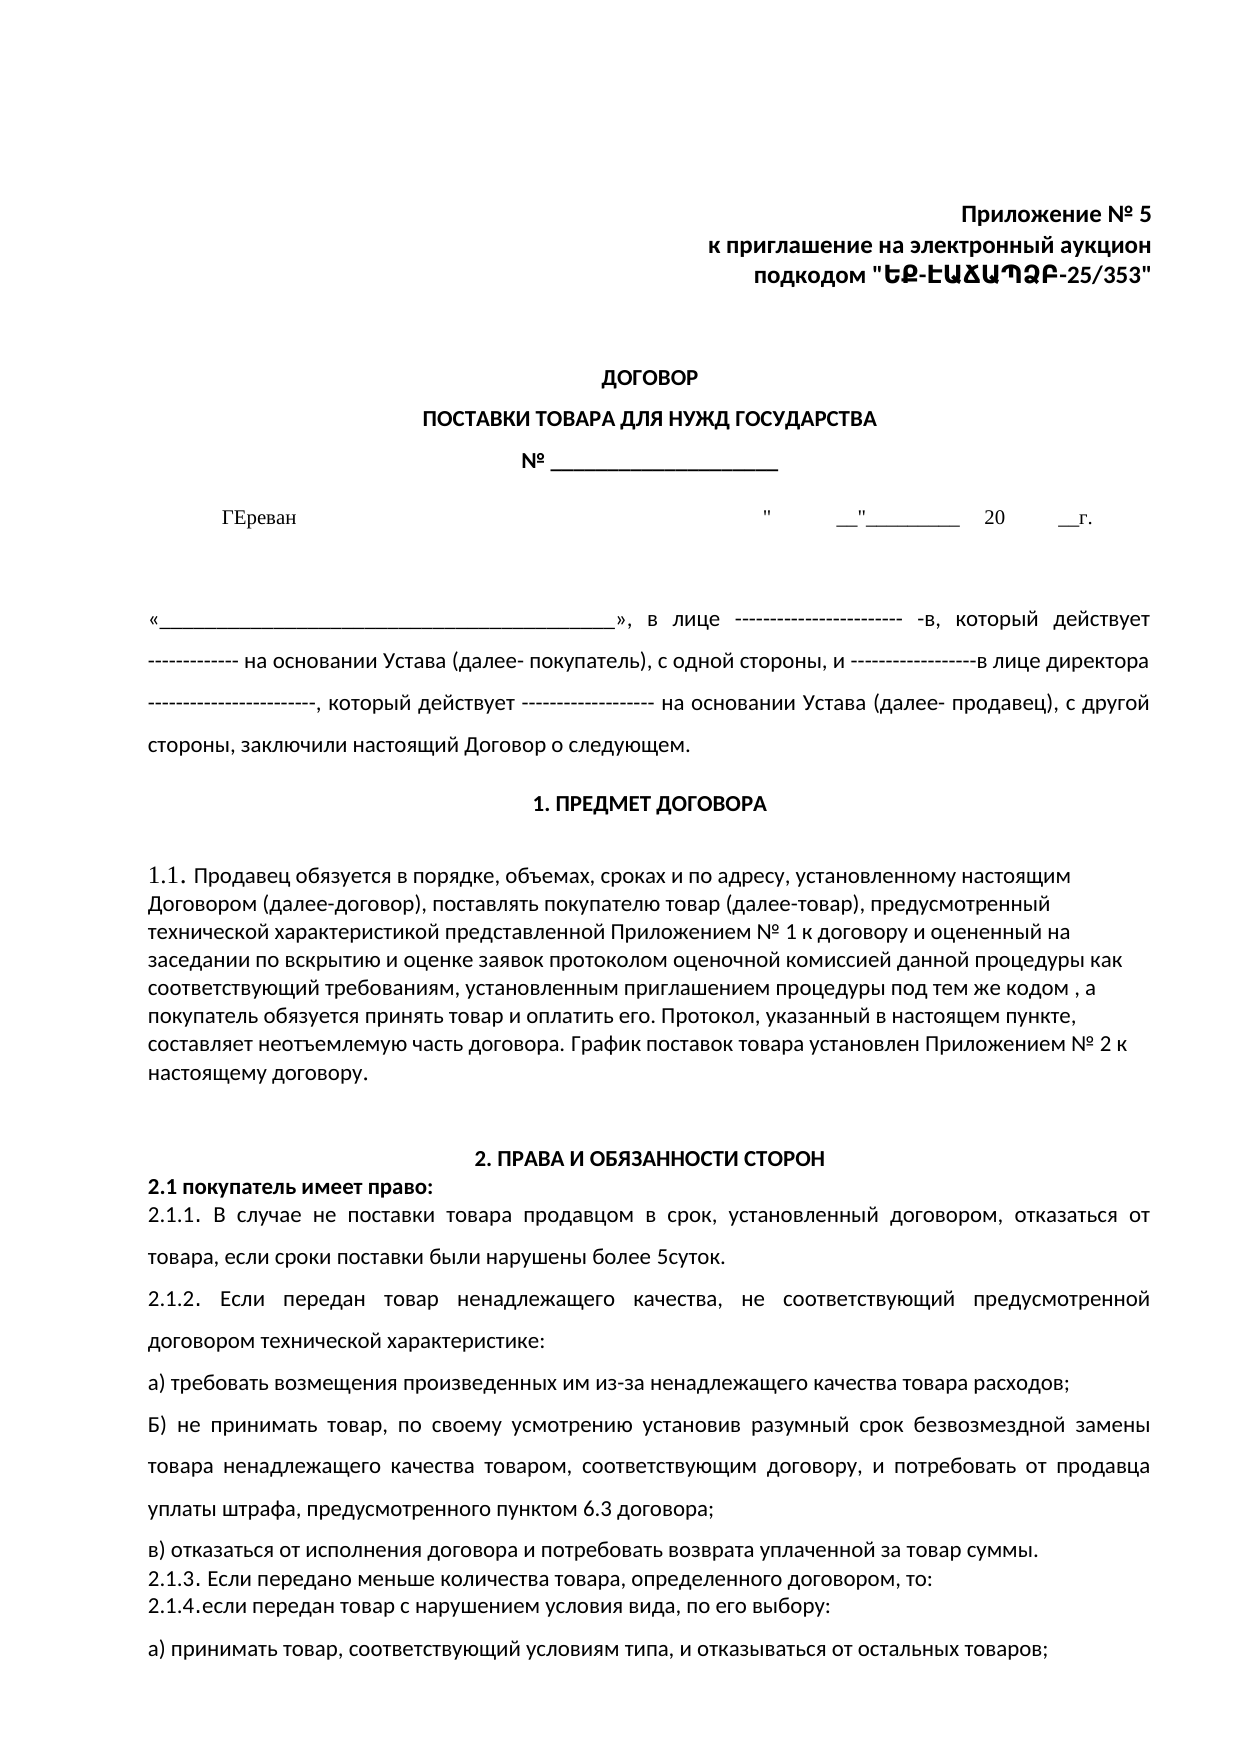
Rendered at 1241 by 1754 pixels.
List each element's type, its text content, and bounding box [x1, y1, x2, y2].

list 2. ПРАВА И ОБЯЗАННОСТИ СТОРОН [148, 1144, 1152, 1172]
table_header ГЕреван [136, 505, 620, 546]
list Б) не принимать товар, по своему усмотрению установив разумный срок безвозмездной замены товара ненадлежащего качества товаром, соответствующим договору, и потребовать от продавца уплаты штрафа, предусмотренного пунктом 6.3 договора; [148, 1410, 1152, 1522]
list 2.1.1․ В случае не поставки товара продавцом в срок, установленный договором, отказаться от товара, если сроки поставки были нарушены более 5суток. [148, 1200, 1152, 1270]
list а) требовать возмещения произведенных им из-за ненадлежащего качества товара расходов; [148, 1368, 1152, 1396]
table_header " __"_________ 20 __г. [620, 505, 1104, 546]
text к приглашение на электронный аукцион [177, 229, 1152, 259]
text 1.1․ Продавец обязуется в порядке, объемах, сроках и по адресу, установленному настоящим Договором (далее-договор), поставлять покупателю товар (далее-товар), предусмотренный технической характеристикой представленной Приложением № 1 к договору и оцененный на заседании по вскрытию и оценке заявок протоколом оценочной комиссией данной процедуры как соответствующий требованиям, установленным приглашением процедуры под тем же кодом , а покупатель обязуется принять товар и оплатить его. Протокол, указанный в настоящем пункте, составляет неотъемлемую часть договора. График поставок товара установлен Приложением № 2 к настоящему договору. [148, 860, 1152, 1087]
text ПОСТАВКИ ТОВАРА ДЛЯ НУЖД ГОСУДАРСТВА [148, 404, 1152, 433]
text подкодом "ԵՔ-ԷԱՃԱՊՁԲ-25/353" [177, 259, 1152, 290]
list 2.1.4․если передан товар с нарушением условия вида, по его выбору: [148, 1592, 1152, 1620]
text «________________________________________», в лице ------------------------ -в, который действует ------------- на основании Устава (далее- покупатель), с одной стороны, и ------------------в лице директора ------------------------, который действует ------------------- на основании Устава (далее- продавец), с другой стороны, заключили настоящий Договор о следующем. [148, 604, 1152, 758]
list 2.1.2․ Если передан товар ненадлежащего качества, не соответствующий предусмотренной договором технической характеристике: [148, 1284, 1152, 1354]
list а) принимать товар, соответствующий условиям типа, и отказываться от остальных товаров; [148, 1634, 1152, 1662]
text 1. ПРЕДМЕТ ДОГОВОРА [148, 789, 1152, 817]
text ДОГОВОР [148, 363, 1152, 391]
text в) отказаться от исполнения договора и потребовать возврата уплаченной за товар суммы. [148, 1536, 1152, 1564]
text № ____________________ [148, 447, 1152, 474]
text 2.1.3․ Если передано меньше количества товара, определенного договором, то: [148, 1564, 1152, 1592]
text 2.1 покупатель имеет право: [148, 1172, 1152, 1200]
text Приложение № 5 [148, 198, 1152, 229]
